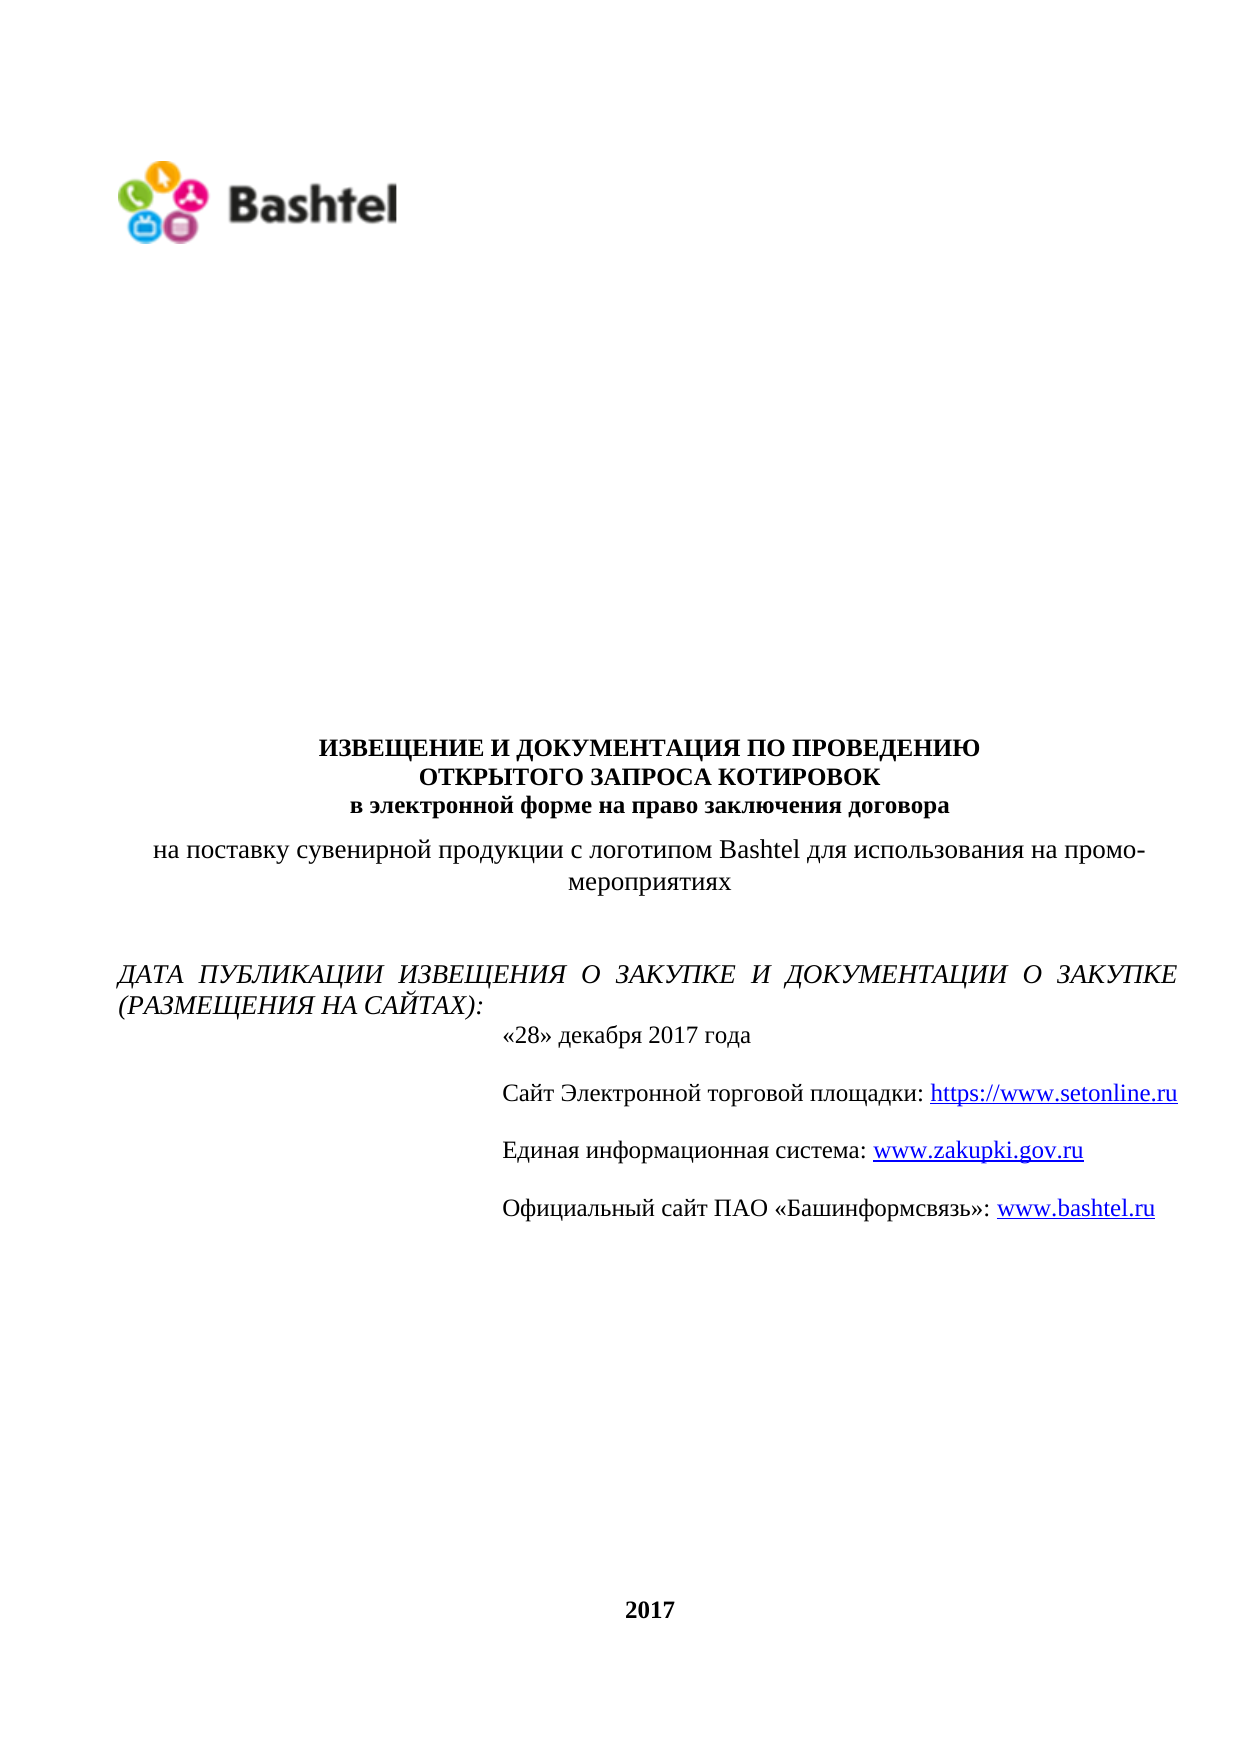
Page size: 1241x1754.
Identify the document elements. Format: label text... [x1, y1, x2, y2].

text в электронной форме на право заключения договора [118, 790, 1181, 819]
text Официальный сайт ПАО «Башинформсвязь»: www.bashtel.ru [502, 1193, 1181, 1222]
text 2017 [118, 1595, 1181, 1624]
text Единая информационная система: www.zakupki.gov.ru [502, 1135, 1181, 1164]
text «28» декабря 2017 года [502, 1020, 1181, 1049]
text ДАТА ПУБЛИКАЦИИ ИЗВЕЩЕНИЯ О ЗАКУПКЕ И ДОКУМЕНТАЦИИ О ЗАКУПКЕ (РАЗМЕЩЕНИЯ НА САЙТАХ): [118, 958, 1181, 1020]
picture [118, 161, 397, 244]
text Сайт Электронной торговой площадки: https://www.setonline.ru [502, 1078, 1181, 1107]
text на поставку сувенирной продукции с логотипом Bashtel для использования на промо-мероприятиях [118, 833, 1181, 896]
text ИЗВЕЩЕНИЕ И ДОКУМЕНТАЦИЯ ПО ПРОВЕДЕНИЮ [118, 733, 1181, 762]
text ОТКРЫТОГО ЗАПРОСА КОТИРОВОК [118, 762, 1181, 790]
